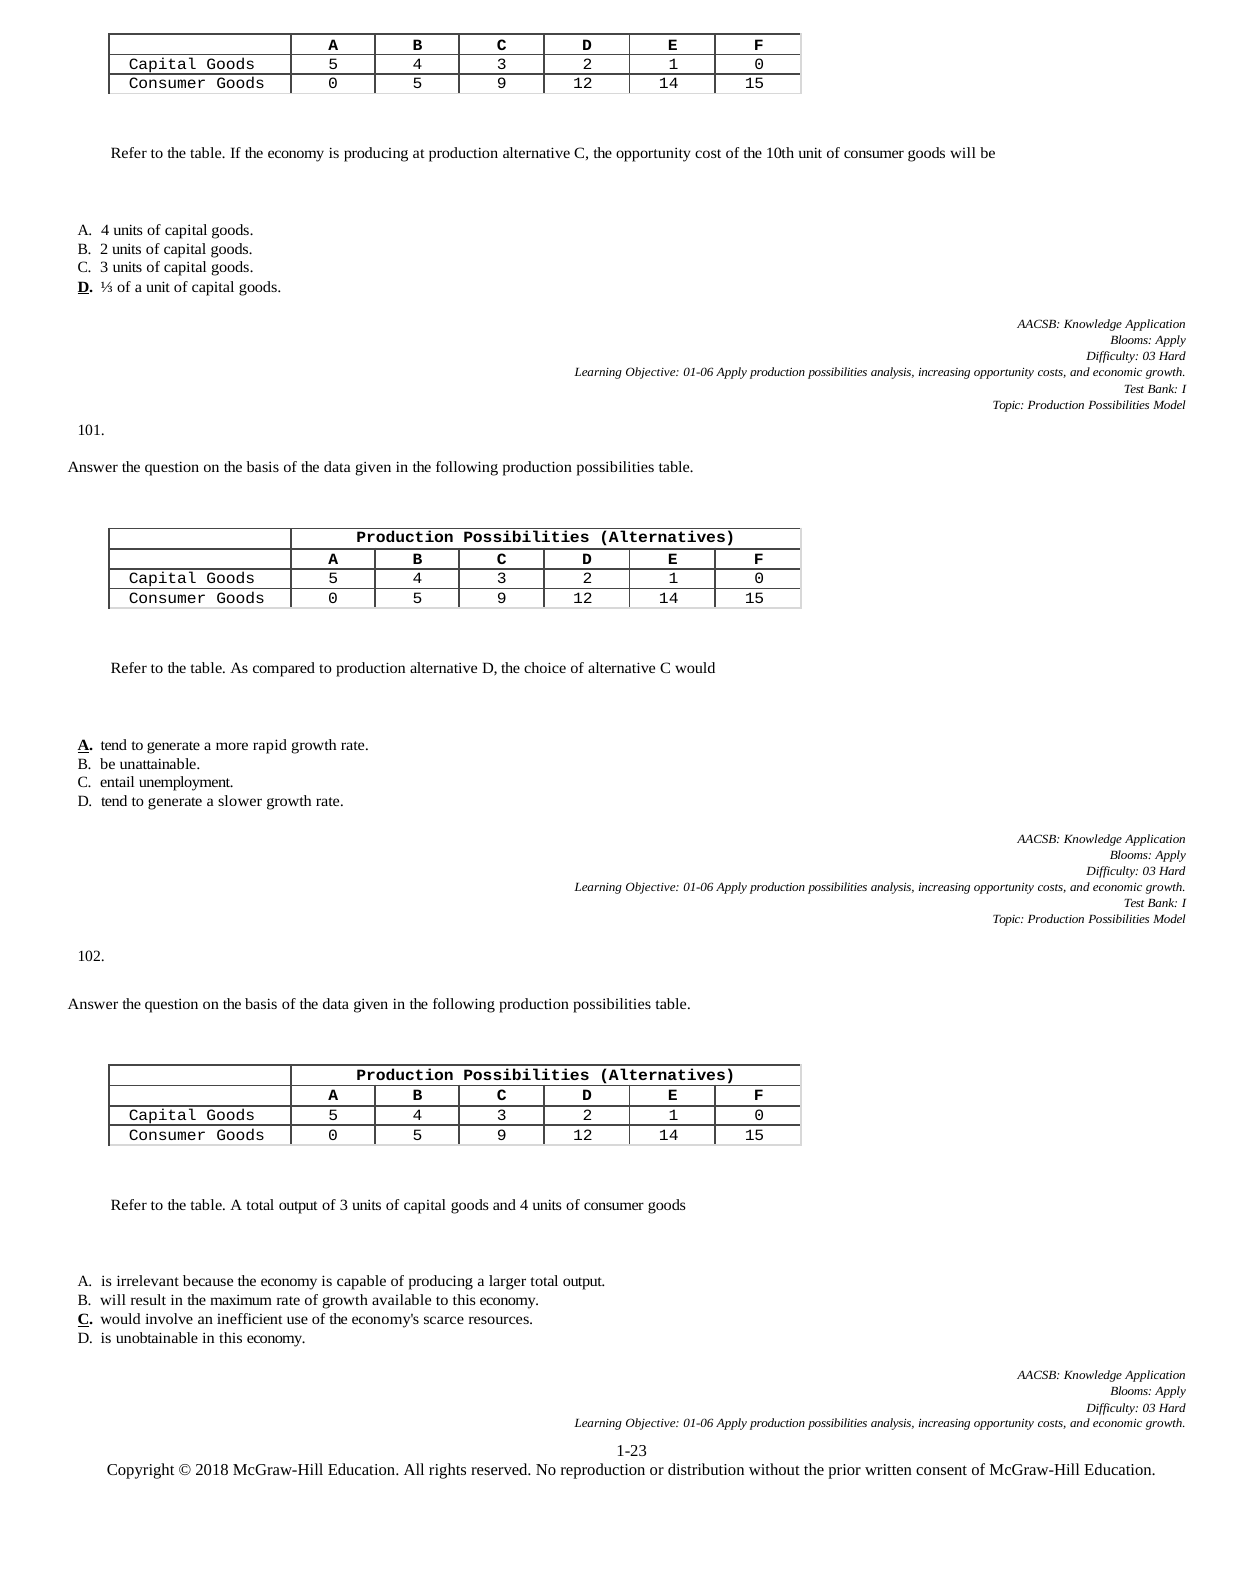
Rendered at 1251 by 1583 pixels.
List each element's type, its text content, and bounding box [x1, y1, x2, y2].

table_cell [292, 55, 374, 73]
text Refer to the table. If the economy is producing at production alternative C, the opportunity cost of the 10th unit of consumer goods will be [110, 144, 1196, 162]
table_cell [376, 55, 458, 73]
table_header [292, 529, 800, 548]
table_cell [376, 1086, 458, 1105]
list entail unemployment. [77, 773, 1196, 791]
text Learning Objective: 01-06 Apply production possibilities analysis, increasing opportunity costs, and economic growth. [67, 365, 1186, 379]
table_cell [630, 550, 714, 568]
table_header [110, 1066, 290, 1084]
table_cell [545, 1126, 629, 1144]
text 101. [77, 421, 1196, 439]
text Test Bank: I Topic: Production Possibilities Model [989, 381, 1186, 412]
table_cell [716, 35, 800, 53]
list will result in the maximum rate of growth available to this economy. [77, 1291, 1196, 1309]
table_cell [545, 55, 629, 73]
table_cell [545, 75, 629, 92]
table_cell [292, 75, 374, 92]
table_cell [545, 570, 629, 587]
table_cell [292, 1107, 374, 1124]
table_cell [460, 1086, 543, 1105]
text Learning Objective: 01-06 Apply production possibilities analysis, increasing opportunity costs, and economic growth. [67, 880, 1186, 894]
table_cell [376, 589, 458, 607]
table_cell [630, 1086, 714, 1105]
text Answer the question on the basis of the data given in the following production possibilities table. [67, 995, 1196, 1013]
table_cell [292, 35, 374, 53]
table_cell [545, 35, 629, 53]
text A. tend to generate a more rapid growth rate. [77, 736, 1196, 754]
list 4 units of capital goods. [77, 221, 1196, 239]
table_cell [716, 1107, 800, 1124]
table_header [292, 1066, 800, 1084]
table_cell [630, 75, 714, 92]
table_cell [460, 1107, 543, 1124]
text Blooms: Apply Difficulty: 03 Hard [1084, 333, 1186, 363]
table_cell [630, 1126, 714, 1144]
text Test Bank: I Topic: Production Possibilities Model [989, 896, 1186, 927]
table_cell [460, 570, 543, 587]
text AACSB: Knowledge Application [67, 317, 1186, 331]
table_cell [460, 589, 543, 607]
text Blooms: Apply Difficulty: 03 Hard [1084, 847, 1186, 878]
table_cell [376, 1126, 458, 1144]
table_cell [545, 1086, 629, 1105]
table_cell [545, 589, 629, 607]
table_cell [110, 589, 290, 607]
text C. would involve an inefficient use of the economy's scarce resources. [77, 1310, 1196, 1328]
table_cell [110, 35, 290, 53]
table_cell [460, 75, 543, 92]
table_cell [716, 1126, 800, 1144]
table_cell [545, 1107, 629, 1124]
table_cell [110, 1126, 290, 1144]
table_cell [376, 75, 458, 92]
list be unattainable. [77, 755, 1196, 773]
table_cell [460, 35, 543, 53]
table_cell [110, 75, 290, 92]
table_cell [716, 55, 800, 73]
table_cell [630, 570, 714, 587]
text D. ⅓ of a unit of capital goods. [77, 277, 1196, 295]
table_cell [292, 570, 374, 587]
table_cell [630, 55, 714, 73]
text AACSB: Knowledge Application [67, 1368, 1186, 1382]
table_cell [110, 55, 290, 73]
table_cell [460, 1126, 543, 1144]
text 102. [77, 946, 1196, 964]
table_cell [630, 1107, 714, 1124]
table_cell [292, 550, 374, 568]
text Learning Objective: 01-06 Apply production possibilities analysis, increasing opportunity costs, and economic growth. [67, 1416, 1186, 1431]
list 3 units of capital goods. [77, 258, 1196, 276]
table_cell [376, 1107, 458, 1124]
text Refer to the table. A total output of 3 units of capital goods and 4 units of consumer goods [110, 1196, 1196, 1213]
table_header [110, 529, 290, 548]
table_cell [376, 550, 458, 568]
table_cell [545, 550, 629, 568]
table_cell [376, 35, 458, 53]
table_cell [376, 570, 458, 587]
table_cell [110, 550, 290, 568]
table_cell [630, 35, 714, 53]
list is irrelevant because the economy is capable of producing a larger total output. [77, 1272, 1196, 1290]
text D. is unobtainable in this economy. [77, 1329, 1196, 1347]
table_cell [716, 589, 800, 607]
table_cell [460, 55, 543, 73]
text Answer the question on the basis of the data given in the following production possibilities table. [67, 458, 1196, 476]
list tend to generate a slower growth rate. [77, 792, 1196, 810]
text Refer to the table. As compared to production alternative D, the choice of alternative C would [110, 659, 1196, 677]
text AACSB: Knowledge Application [67, 831, 1186, 846]
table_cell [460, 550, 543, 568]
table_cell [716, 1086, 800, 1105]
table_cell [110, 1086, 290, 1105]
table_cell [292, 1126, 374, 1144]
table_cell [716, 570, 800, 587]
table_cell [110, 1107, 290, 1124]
list 2 units of capital goods. [77, 239, 1196, 257]
text Blooms: Apply Difficulty: 03 Hard [1084, 1384, 1186, 1415]
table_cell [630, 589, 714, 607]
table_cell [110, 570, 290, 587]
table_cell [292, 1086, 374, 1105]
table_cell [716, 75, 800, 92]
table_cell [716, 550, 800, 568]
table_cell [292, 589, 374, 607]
